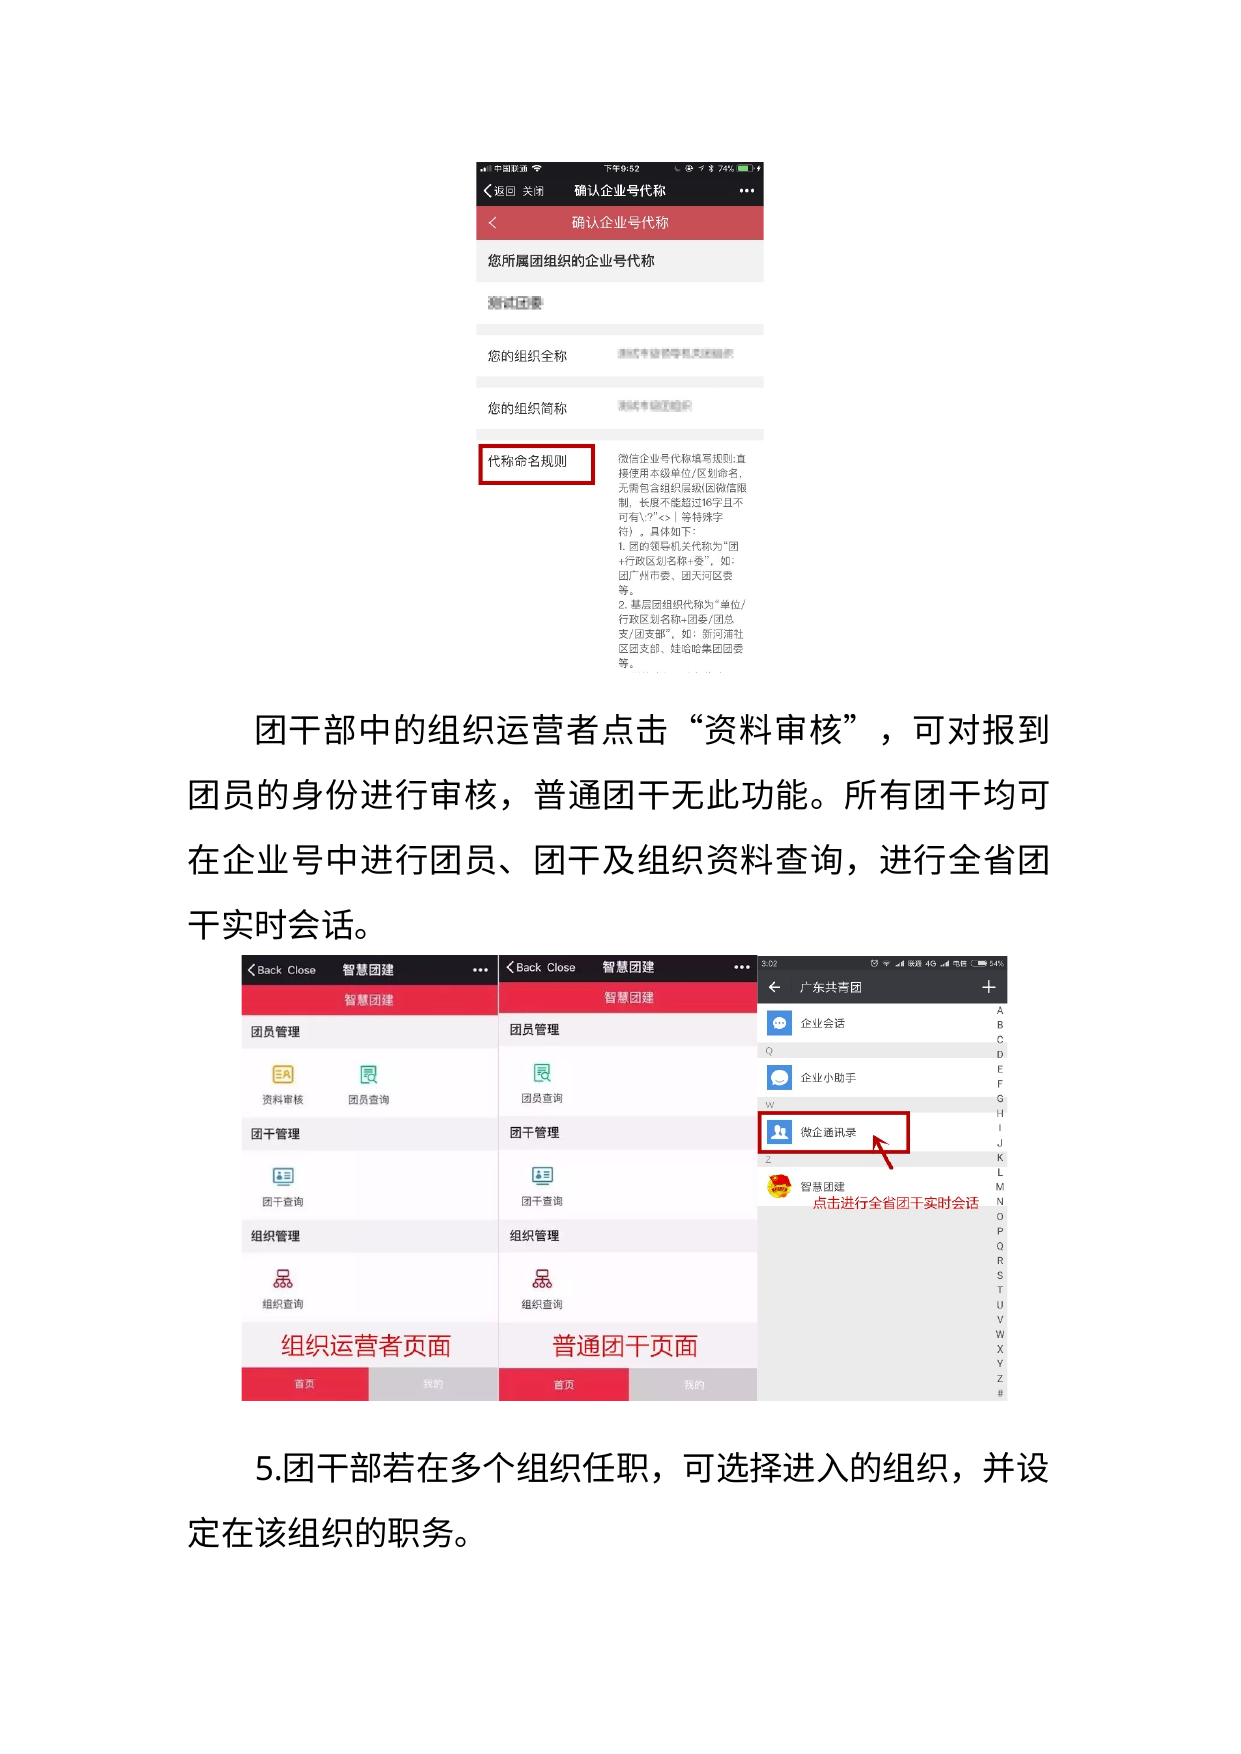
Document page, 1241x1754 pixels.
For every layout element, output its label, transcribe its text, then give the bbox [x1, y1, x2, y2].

picture [476, 162, 764, 673]
picture [241, 955, 1008, 1401]
text 5.团干部若在多个组织任职，可选择进入的组织，并设定在该组织的职务。 [187, 1433, 1053, 1563]
text 团干部中的组织运营者点击“资料审核”，可对报到团员的身份进行审核，普通团干无此功能。所有团干均可在企业号中进行团员、团干及组织资料查询，进行全省团干实时会话。 [187, 695, 1053, 955]
